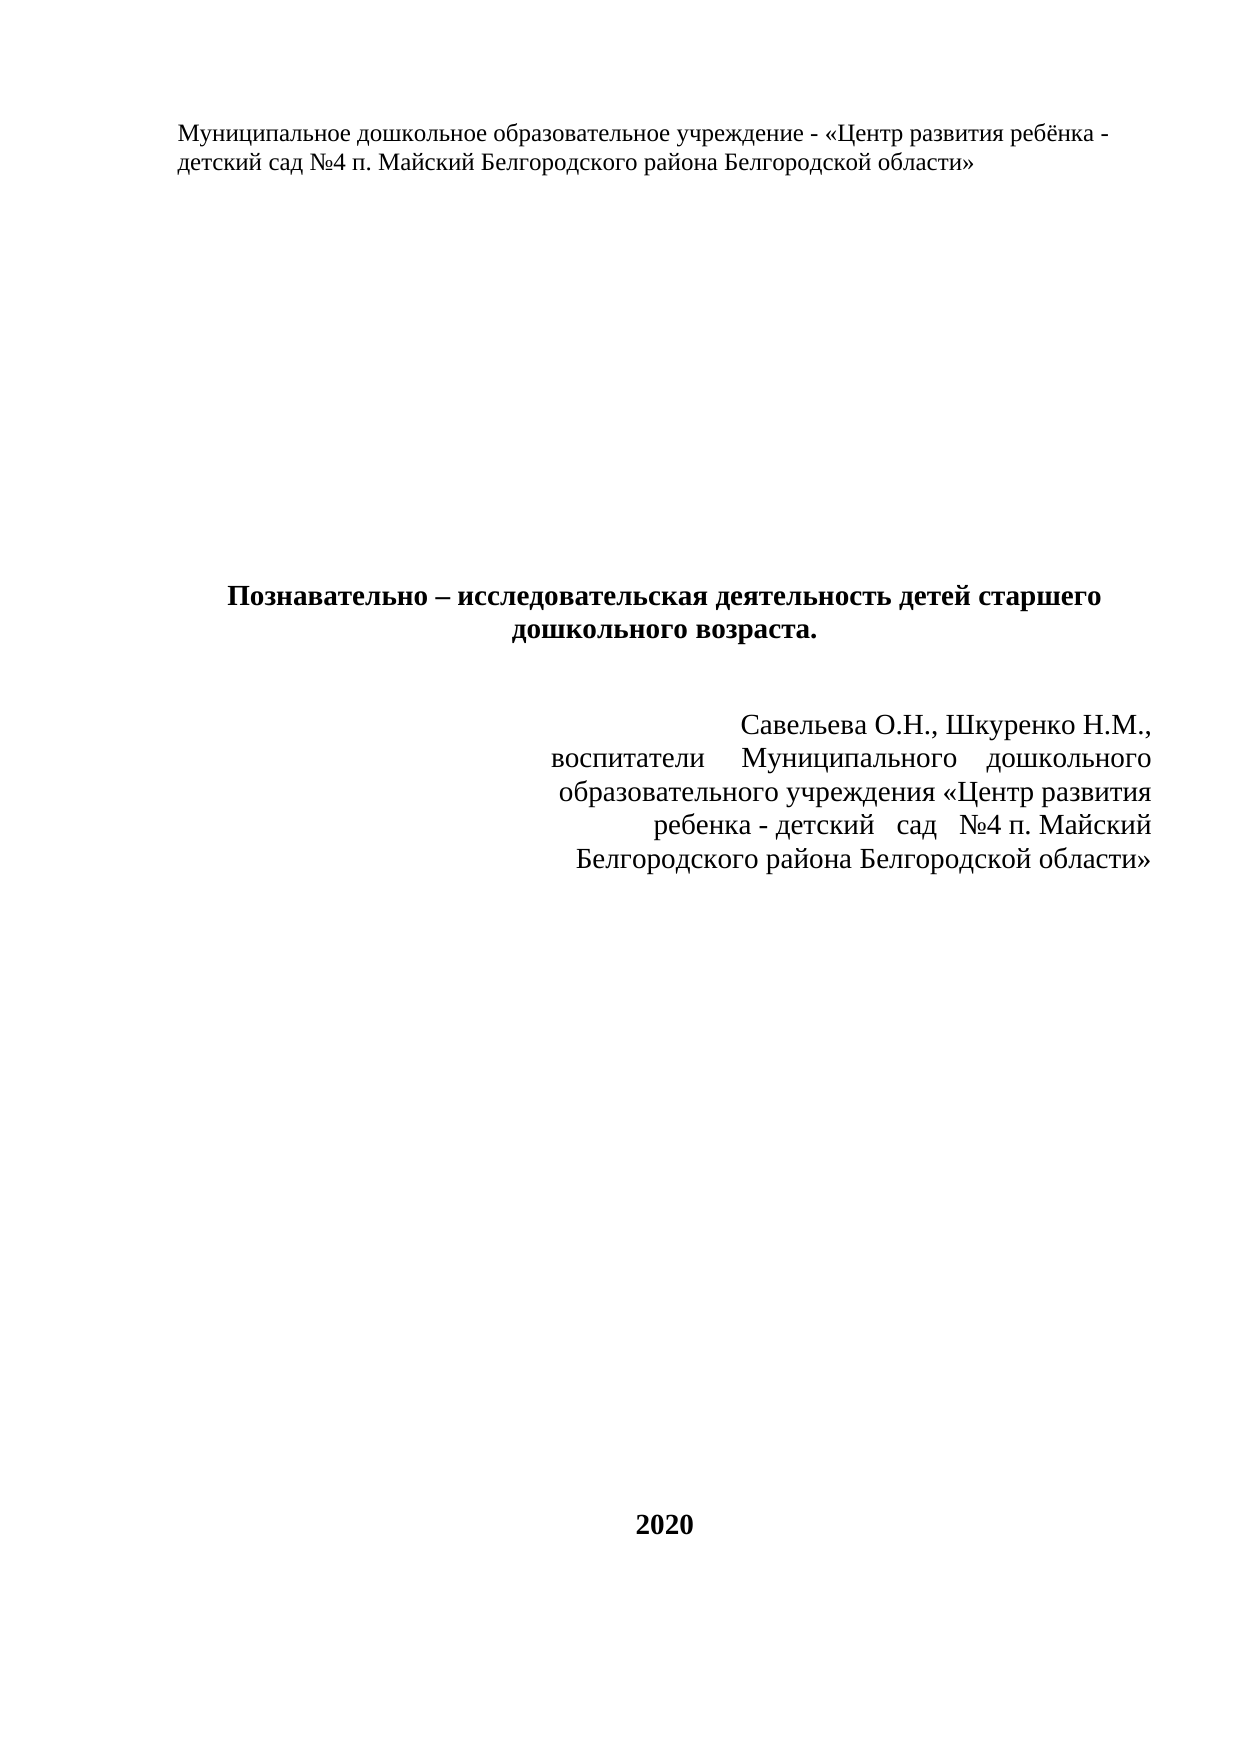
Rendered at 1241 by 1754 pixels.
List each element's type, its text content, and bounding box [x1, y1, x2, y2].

text ребенка - детский сад №4 п. Майский [177, 807, 1152, 841]
text 2020 [177, 1507, 1152, 1541]
text Савельева О.Н., Шкуренко Н.М., [177, 707, 1152, 740]
text Познавательно – исследовательская деятельность детей старшего дошкольного возраста. [177, 578, 1152, 645]
text Белгородского района Белгородской области» [177, 841, 1152, 874]
text образовательного учреждения «Центр развития [177, 774, 1152, 807]
text Муниципальное дошкольное образовательное учреждение - «Центр развития ребёнка - детский сад №4 п. Майский Белгородского района Белгородской области» [177, 118, 1152, 176]
text воспитатели Муниципального дошкольного [177, 740, 1152, 774]
